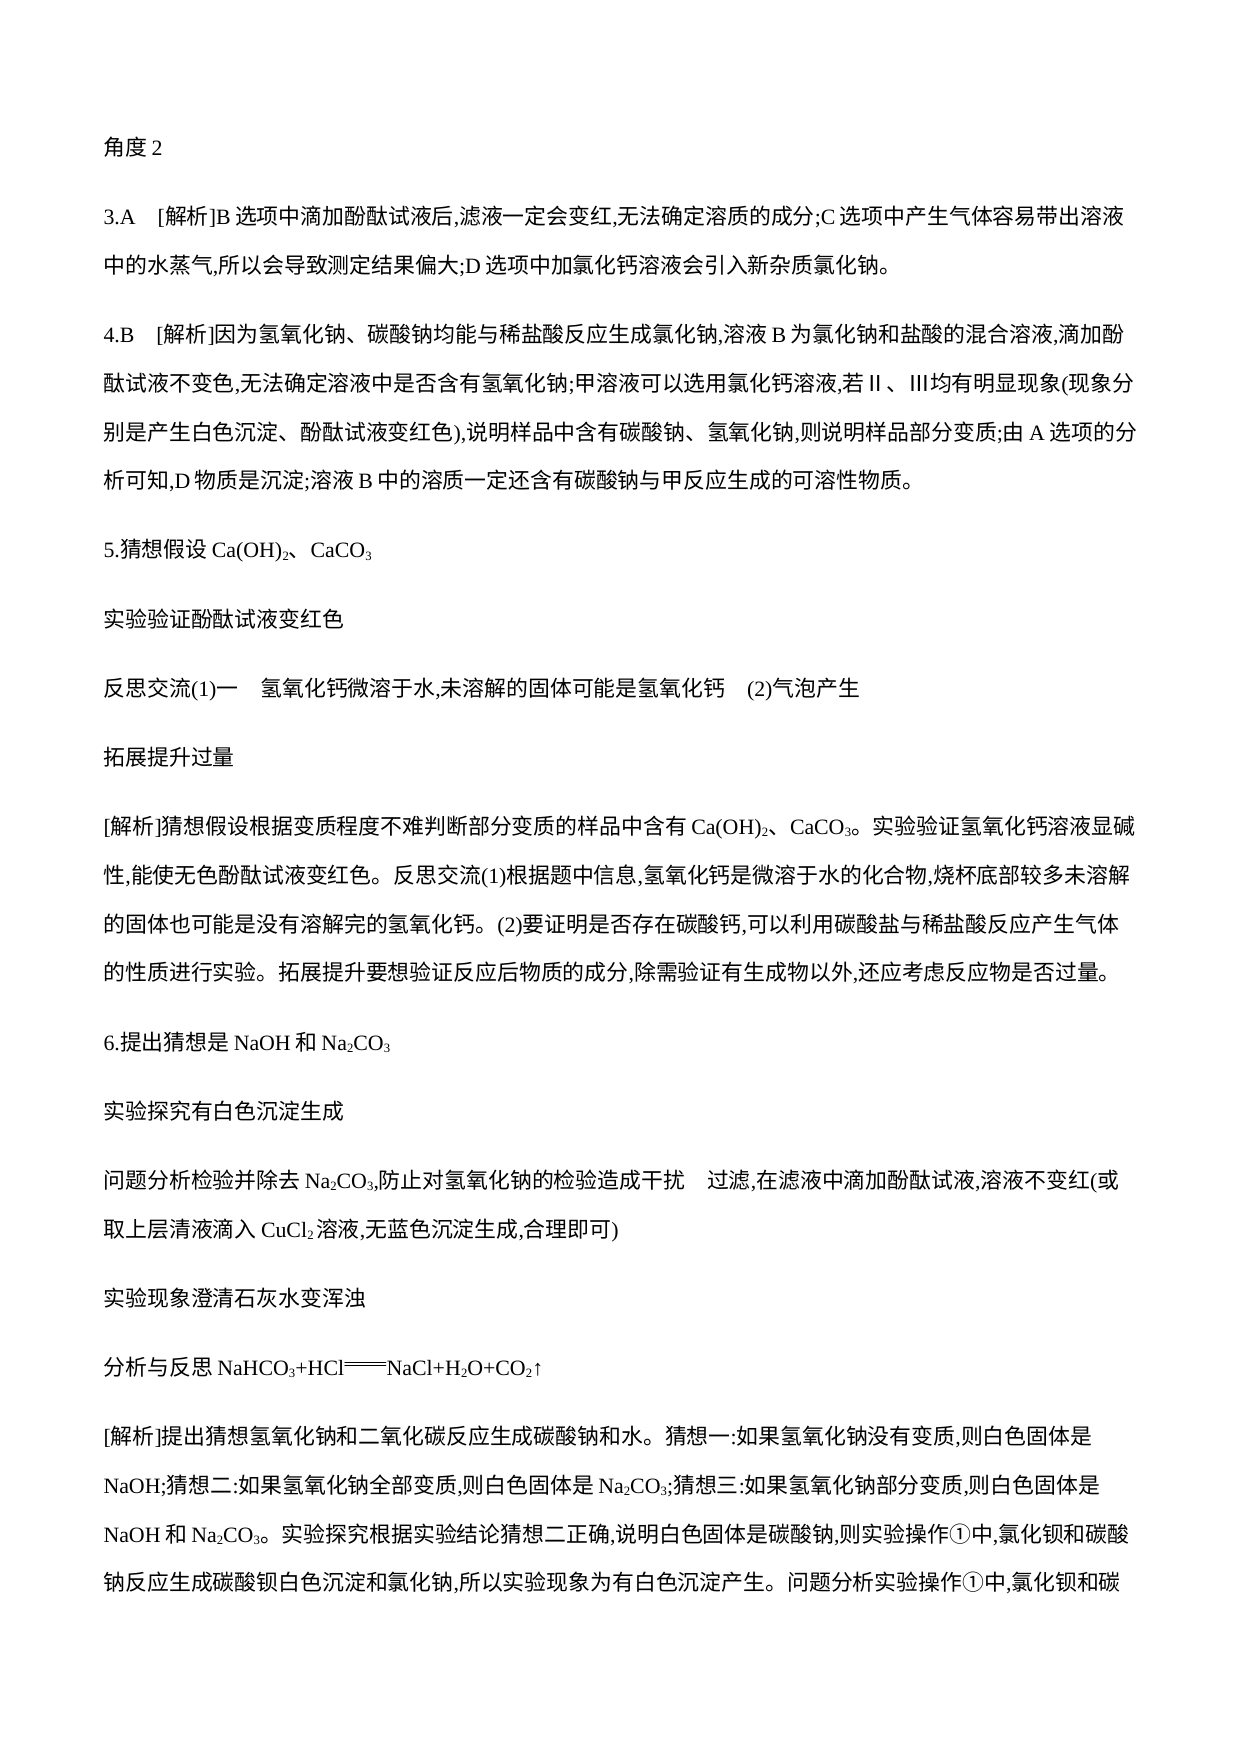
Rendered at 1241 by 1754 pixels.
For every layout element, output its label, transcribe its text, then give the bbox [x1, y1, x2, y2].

picture [343, 1351, 387, 1376]
text 拓展提升过量 [103, 739, 1137, 772]
text 5.猜想假设Ca(OH)2、CaCO3 [103, 532, 1137, 564]
text 问题分析检验并除去Na2CO3,防止对氢氧化钠的检验造成干扰 过滤,在滤液中滴加酚酞试液,溶液不变红(或取上层清液滴入CuCl2溶液,无蓝色沉淀生成,合理即可) [103, 1162, 1137, 1244]
text 实验验证酚酞试液变红色 [103, 601, 1137, 634]
text 角度2 [103, 129, 1137, 162]
text [解析]猜想假设根据变质程度不难判断部分变质的样品中含有Ca(OH)2、CaCO3。实验验证氢氧化钙溶液显碱性,能使无色酚酞试液变红色。反思交流(1)根据题中信息,氢氧化钙是微溶于水的化合物,烧杯底部较多未溶解的固体也可能是没有溶解完的氢氧化钙。(2)要证明是否存在碳酸钙,可以利用碳酸盐与稀盐酸反应产生气体的性质进行实验。拓展提升要想验证反应后物质的成分,除需验证有生成物以外,还应考虑反应物是否过量。 [103, 809, 1137, 987]
text 4.B [解析]因为氢氧化钠、碳酸钠均能与稀盐酸反应生成氯化钠,溶液B为氯化钠和盐酸的混合溶液,滴加酚酞试液不变色,无法确定溶液中是否含有氢氧化钠;甲溶液可以选用氯化钙溶液,若Ⅱ、Ⅲ均有明显现象(现象分别是产生白色沉淀、酚酞试液变红色),说明样品中含有碳酸钠、氢氧化钠,则说明样品部分变质;由A选项的分析可知,D物质是沉淀;溶液B中的溶质一定还含有碳酸钠与甲反应生成的可溶性物质。 [103, 317, 1137, 495]
text 3.A [解析]B选项中滴加酚酞试液后,滤液一定会变红,无法确定溶质的成分;C选项中产生气体容易带出溶液中的水蒸气,所以会导致测定结果偏大;D选项中加氯化钙溶液会引入新杂质氯化钠。 [103, 199, 1137, 280]
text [103, 1419, 1137, 1597]
text 6.提出猜想是NaOH和Na2CO3 [103, 1024, 1137, 1057]
text 实验现象澄清石灰水变浑浊 [103, 1280, 1137, 1313]
text 实验探究有白色沉淀生成 [103, 1093, 1137, 1126]
text 分析与反思NaHCO3+HClNaCl+H2O+CO2↑ [103, 1349, 1137, 1382]
text 反思交流(1)一 氢氧化钙微溶于水,未溶解的固体可能是氢氧化钙 (2)气泡产生 [103, 670, 1137, 703]
